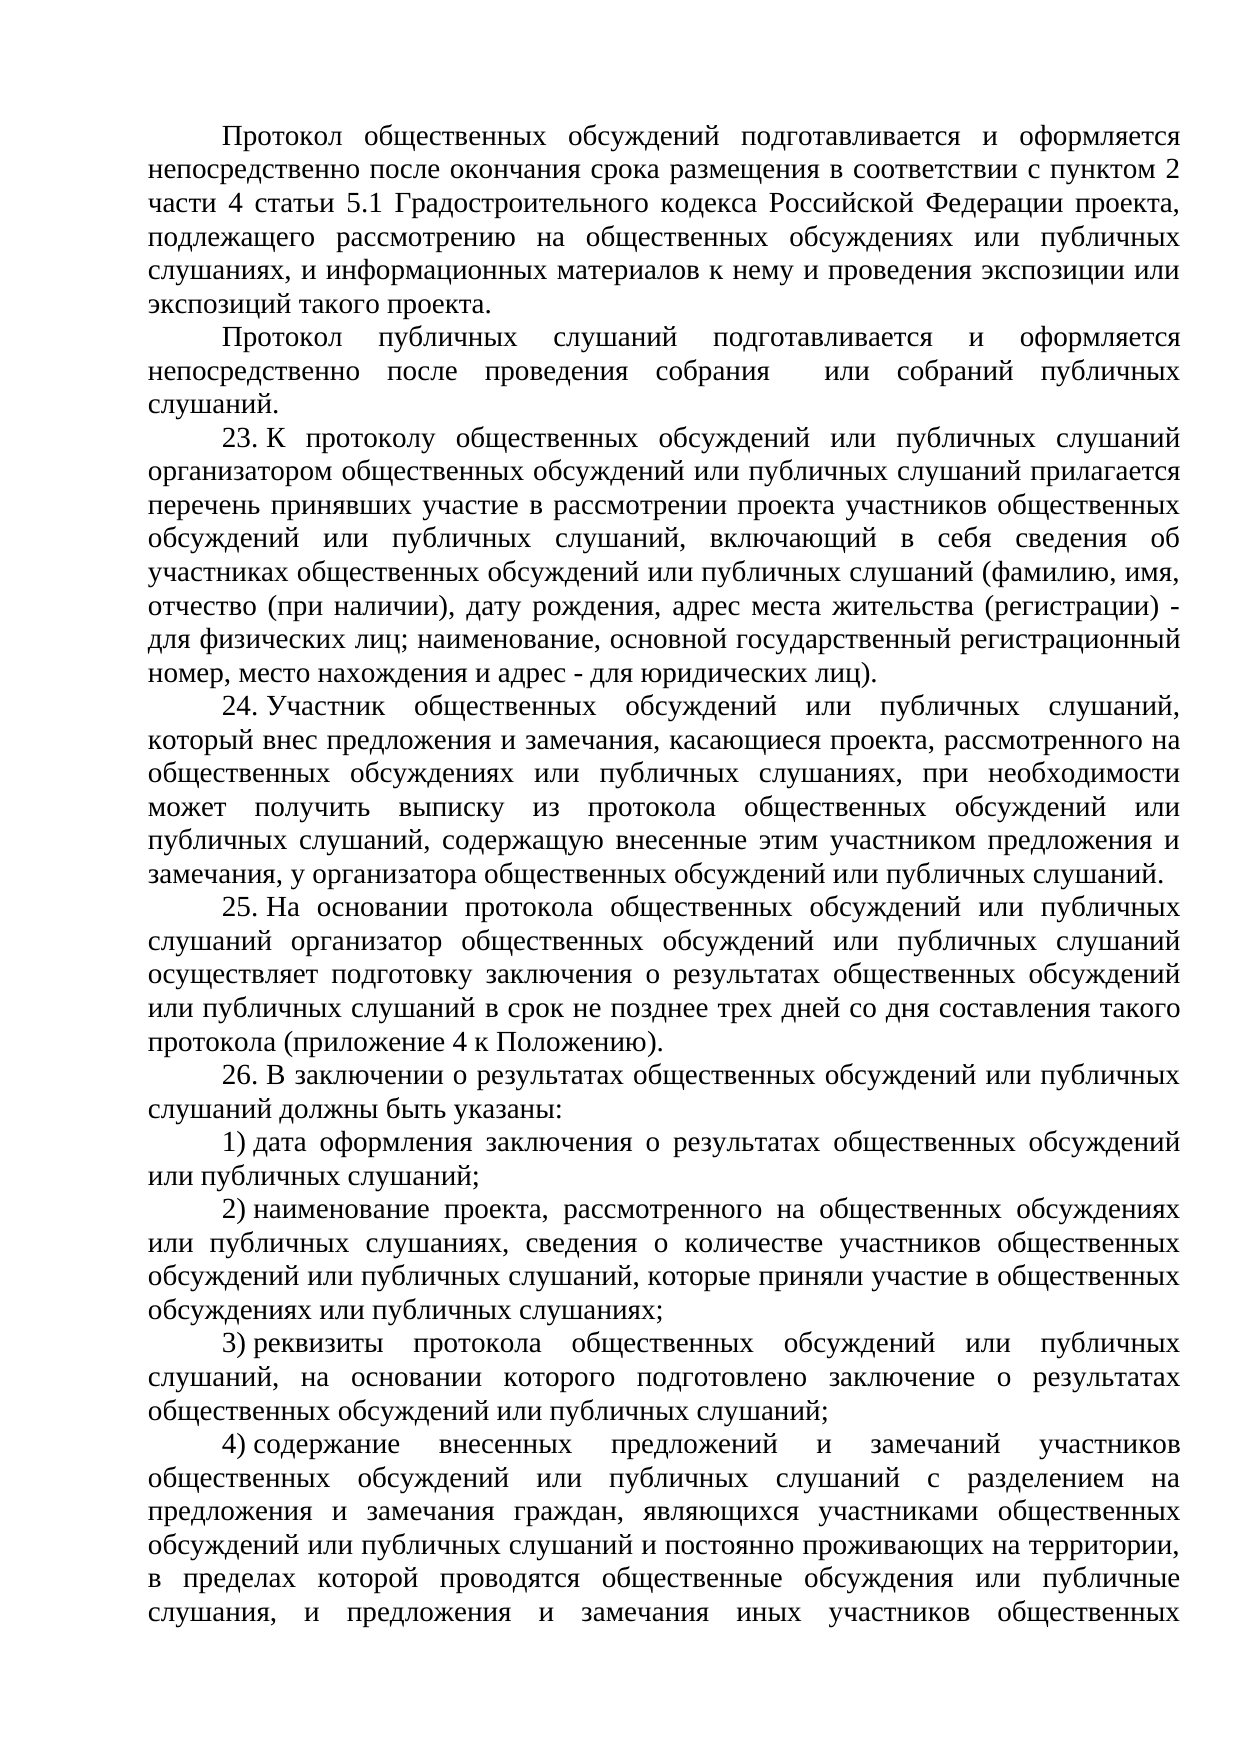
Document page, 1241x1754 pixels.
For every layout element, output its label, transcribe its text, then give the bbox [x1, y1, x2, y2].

list Участник общественных обсуждений или публичных слушаний, который внес предложения и замечания, касающиеся проекта, рассмотренного на общественных обсуждениях или публичных слушаниях, при необходимости может получить выписку из протокола общественных обсуждений или публичных слушаний, содержащую внесенные этим участником предложения и замечания, у организатора общественных обсуждений или публичных слушаний. [148, 688, 1181, 889]
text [148, 1426, 1181, 1627]
text 3) реквизиты протокола общественных обсуждений или публичных слушаний, на основании которого подготовлено заключение о результатах общественных обсуждений или публичных слушаний; [148, 1326, 1181, 1426]
text 1) дата оформления заключения о результатах общественных обсуждений или публичных слушаний; [148, 1124, 1181, 1191]
text Протокол общественных обсуждений подготавливается и оформляется непосредственно после окончания срока размещения в соответствии с пунктом 2 части 4 статьи 5.1 Градостроительного кодекса Российской Федерации проекта, подлежащего рассмотрению на общественных обсуждениях или публичных слушаниях, и информационных материалов к нему и проведения экспозиции или экспозиций такого проекта. [148, 118, 1181, 319]
list К протоколу общественных обсуждений или публичных слушаний организатором общественных обсуждений или публичных слушаний прилагается перечень принявших участие в рассмотрении проекта участников общественных обсуждений или публичных слушаний, включающий в себя сведения об участниках общественных обсуждений или публичных слушаний (фамилию, имя, отчество (при наличии), дату рождения, адрес места жительства (регистрации) - для физических лиц; наименование, основной государственный регистрационный номер, место нахождения и адрес - для юридических лиц). [148, 420, 1181, 688]
list В заключении о результатах общественных обсуждений или публичных слушаний должны быть указаны: [148, 1057, 1181, 1124]
list На основании протокола общественных обсуждений или публичных слушаний организатор общественных обсуждений или публичных слушаний осуществляет подготовку заключения о результатах общественных обсуждений или публичных слушаний в срок не позднее трех дней со дня составления такого протокола (приложение 4 к Положению). [148, 889, 1181, 1057]
text Протокол публичных слушаний подготавливается и оформляется непосредственно после проведения собрания или собраний публичных слушаний. [148, 319, 1181, 420]
text 2) наименование проекта, рассмотренного на общественных обсуждениях или публичных слушаниях, сведения о количестве участников общественных обсуждений или публичных слушаний, которые приняли участие в общественных обсуждениях или публичных слушаниях; [148, 1191, 1181, 1326]
